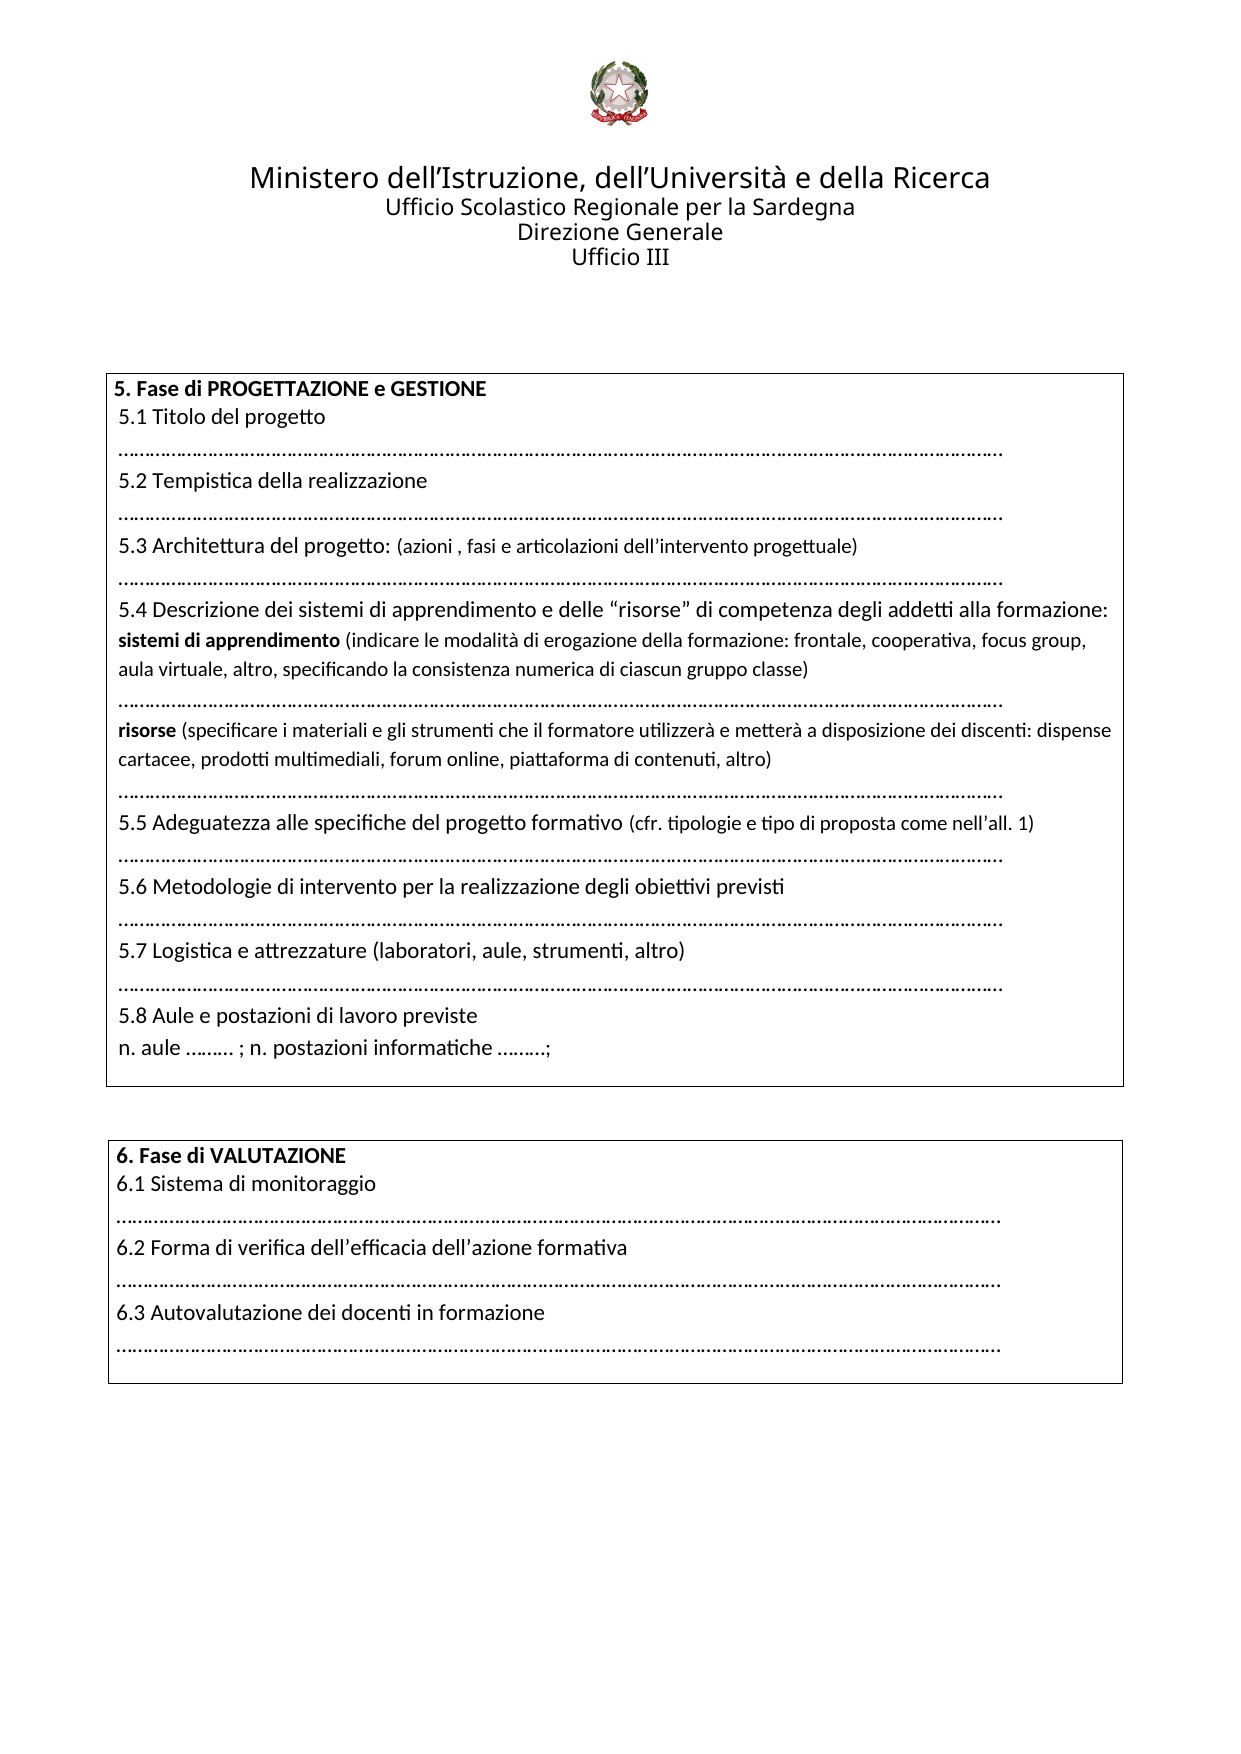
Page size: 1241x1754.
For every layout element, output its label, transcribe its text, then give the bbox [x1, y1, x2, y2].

picture [588, 59, 652, 129]
table_header 5. Fase di PROGETTAZIONE e GESTIONE 5.1 Titolo del progetto …………………………………………………………………………………………………………………………………………………… 5.2 Tempistica della realizzazione …………………………………………………………………………………………………………………………………………………… 5.3 Architettura del progetto: (azioni , fasi e articolazioni dell’intervento progettuale) …………………………………………………………………………………………………………………………………………………… 5.4 Descrizione dei sistemi di apprendimento e delle “risorse” di competenza degli addetti alla formazione: sistemi di apprendimento (indicare le modalità di erogazione della formazione: frontale, cooperativa, focus group, aula virtuale, altro, specificando la consistenza numerica di ciascun gruppo classe) …………………………………………………………………………………………………………………………………………………… risorse (specificare i materiali e gli strumenti che il formatore utilizzerà e metterà a disposizione dei discenti: dispense cartacee, prodotti multimediali, forum online, piattaforma di contenuti, altro) …………………………………………………………………………………………………………………………………………………… 5.5 Adeguatezza alle specifiche del progetto formativo (cfr. tipologie e tipo di proposta come nell’all. 1) …………………………………………………………………………………………………………………………………………………… 5.6 Metodologie di intervento per la realizzazione degli obiettivi previsti …………………………………………………………………………………………………………………………………………………… 5.7 Logistica e attrezzature (laboratori, aule, strumenti, altro) …………………………………………………………………………………………………………………………………………………… 5.8 Aule e postazioni di lavoro previste n. aule ……… ; n. postazioni informatiche ………; [107, 374, 1123, 1086]
table_header 6. Fase di VALUTAZIONE 6.1 Sistema di monitoraggio …………………………………………………………………………………………………………………………………………………… 6.2 Forma di verifica dell’efficacia dell’azione formativa …………………………………………………………………………………………………………………………………………………… 6.3 Autovalutazione dei docenti in formazione …………………………………………………………………………………………………………………………………………………… [109, 1141, 1122, 1383]
